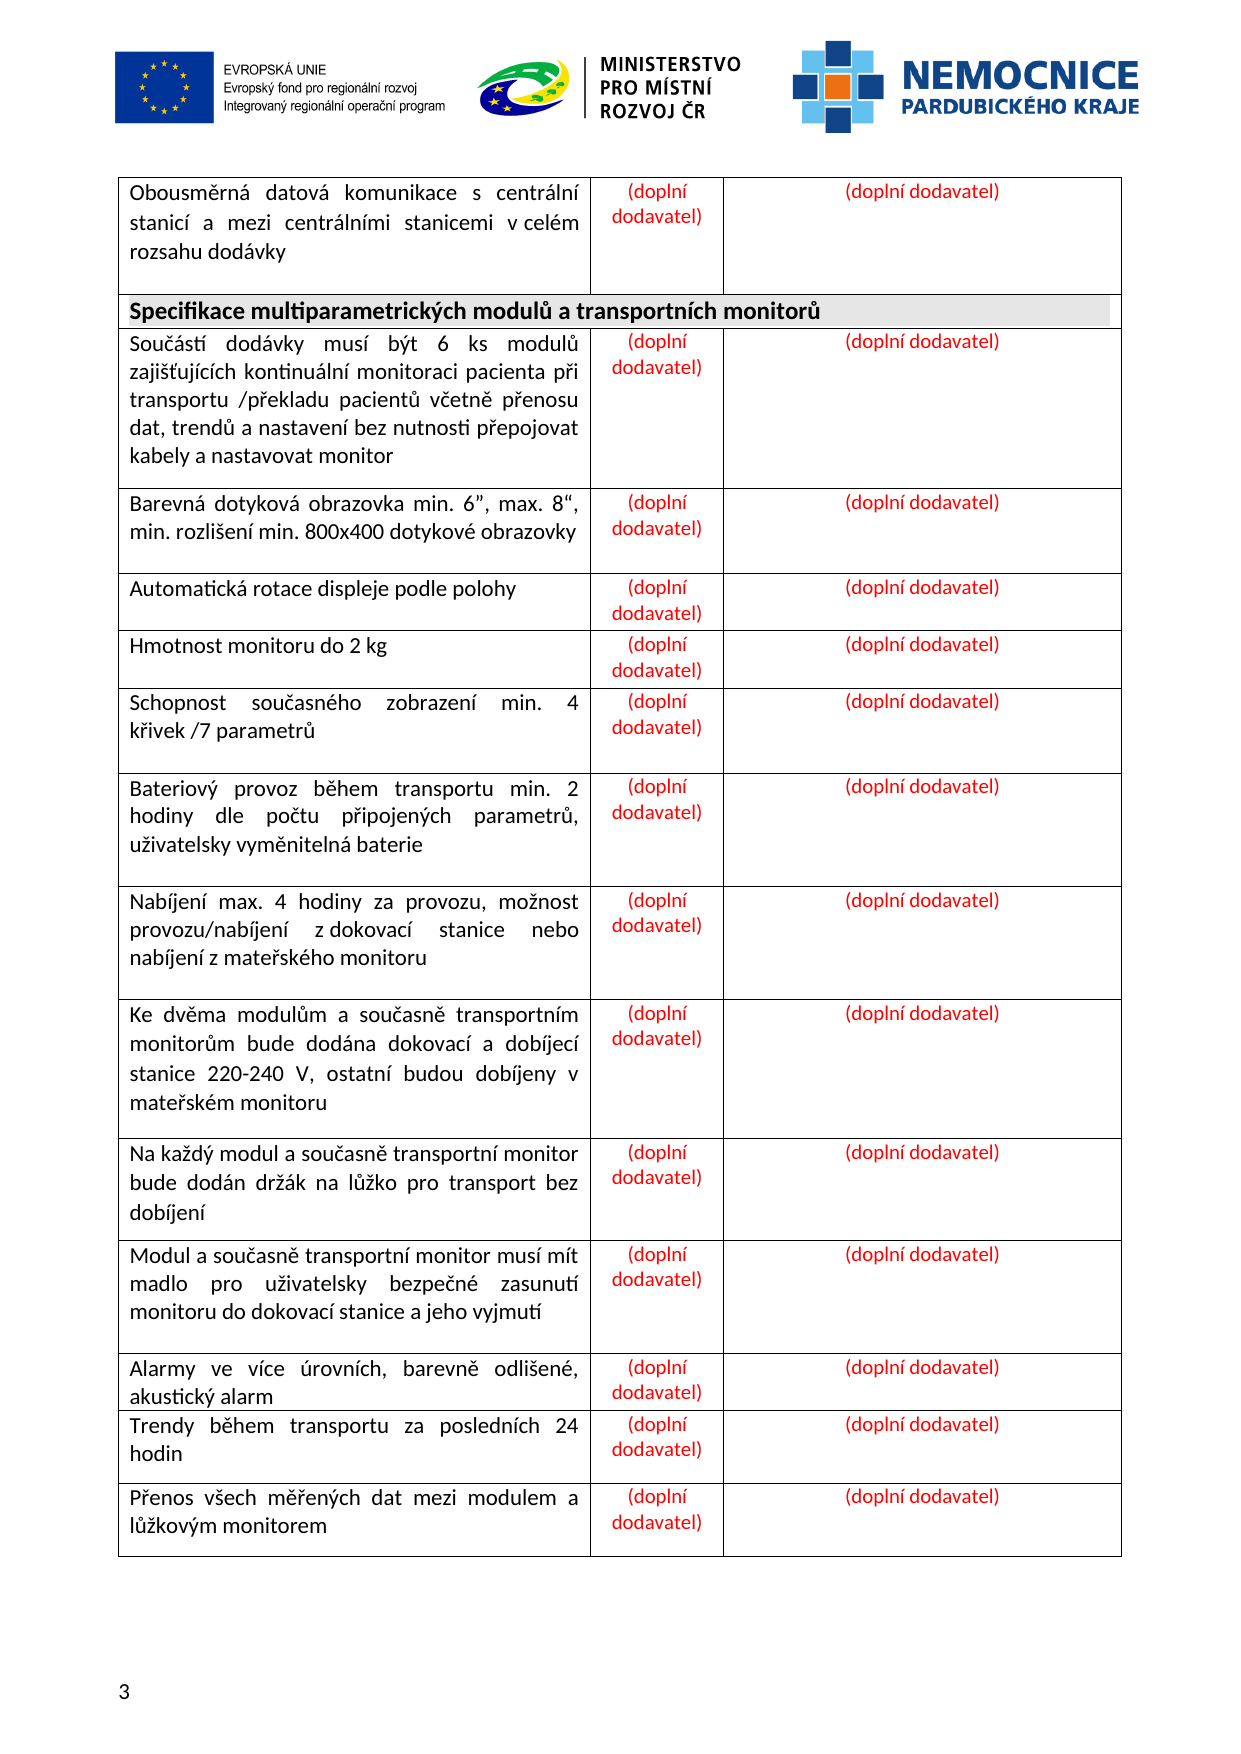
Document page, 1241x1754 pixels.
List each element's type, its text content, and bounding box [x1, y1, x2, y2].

table_cell (doplní dodavatel) [724, 1354, 1121, 1410]
table_cell (doplní dodavatel) [591, 329, 723, 488]
table_cell Barevná dotyková obrazovka min. 6”, max. 8“, min. rozlišení min. 800x400 dotykové obrazovky [119, 489, 590, 573]
table_cell (doplní dodavatel) [591, 574, 723, 630]
table_cell (doplní dodavatel) [591, 1484, 723, 1556]
table_cell (doplní dodavatel) [591, 887, 723, 999]
table_cell (doplní dodavatel) [724, 329, 1121, 488]
table_cell (doplní dodavatel) [724, 1241, 1121, 1353]
table_cell Automatická rotace displeje podle polohy [119, 574, 590, 630]
table_cell (doplní dodavatel) [591, 631, 723, 687]
table_cell (doplní dodavatel) [724, 1139, 1121, 1240]
picture [791, 39, 1139, 134]
table_cell Modul a současně transportní monitor musí mít madlo pro uživatelsky bezpečné zasunutí monitoru do dokovací stanice a jeho vyjmutí [119, 1241, 590, 1353]
table_cell (doplní dodavatel) [591, 178, 723, 294]
table_cell (doplní dodavatel) [724, 631, 1121, 687]
table_cell Na každý modul a současně transportní monitor bude dodán držák na lůžko pro transport bez dobíjení [119, 1139, 590, 1240]
table_cell Alarmy ve více úrovních, barevně odlišené, akustický alarm [119, 1354, 590, 1410]
table_cell (doplní dodavatel) [591, 1241, 723, 1353]
table_cell (doplní dodavatel) [591, 1139, 723, 1240]
table_cell (doplní dodavatel) [591, 1354, 723, 1410]
table_cell (doplní dodavatel) [724, 1411, 1121, 1482]
table_cell (doplní dodavatel) [591, 489, 723, 573]
table_cell Obousměrná datová komunikace s centrální stanicí a mezi centrálními stanicemi v celém rozsahu dodávky [119, 178, 590, 294]
table_cell (doplní dodavatel) [724, 1000, 1121, 1138]
table_cell (doplní dodavatel) [724, 1484, 1121, 1556]
table_cell (doplní dodavatel) [591, 1411, 723, 1482]
table_cell Součástí dodávky musí být 6 ks modulů zajišťujících kontinuální monitoraci pacienta při transportu /překladu pacientů včetně přenosu dat, trendů a nastavení bez nutnosti přepojovat kabely a nastavovat monitor [119, 329, 590, 488]
table_cell Specifikace multiparametrických modulů a transportních monitorů [119, 295, 1121, 328]
table_cell (doplní dodavatel) [724, 774, 1121, 886]
table_cell (doplní dodavatel) [591, 689, 723, 773]
picture [93, 27, 762, 147]
table_cell (doplní dodavatel) [724, 887, 1121, 999]
table_cell (doplní dodavatel) [591, 1000, 723, 1138]
table_cell Schopnost současného zobrazení min. 4 křivek /7 parametrů [119, 689, 590, 773]
table_cell (doplní dodavatel) [724, 178, 1121, 294]
table_cell Bateriový provoz během transportu min. 2 hodiny dle počtu připojených parametrů, uživatelsky vyměnitelná baterie [119, 774, 590, 886]
table_cell (doplní dodavatel) [724, 574, 1121, 630]
table_cell (doplní dodavatel) [724, 489, 1121, 573]
table_cell Hmotnost monitoru do 2 kg [119, 631, 590, 687]
table_cell (doplní dodavatel) [724, 689, 1121, 773]
table_cell Přenos všech měřených dat mezi modulem a lůžkovým monitorem [119, 1484, 590, 1556]
table_cell Nabíjení max. 4 hodiny za provozu, možnost provozu/nabíjení z dokovací stanice nebo nabíjení z mateřského monitoru [119, 887, 590, 999]
table_cell Trendy během transportu za posledních 24 hodin [119, 1411, 590, 1482]
table_cell Ke dvěma modulům a současně transportním monitorům bude dodána dokovací a dobíjecí stanice 220-240 V, ostatní budou dobíjeny v mateřském monitoru [119, 1000, 590, 1138]
table_cell (doplní dodavatel) [591, 774, 723, 886]
